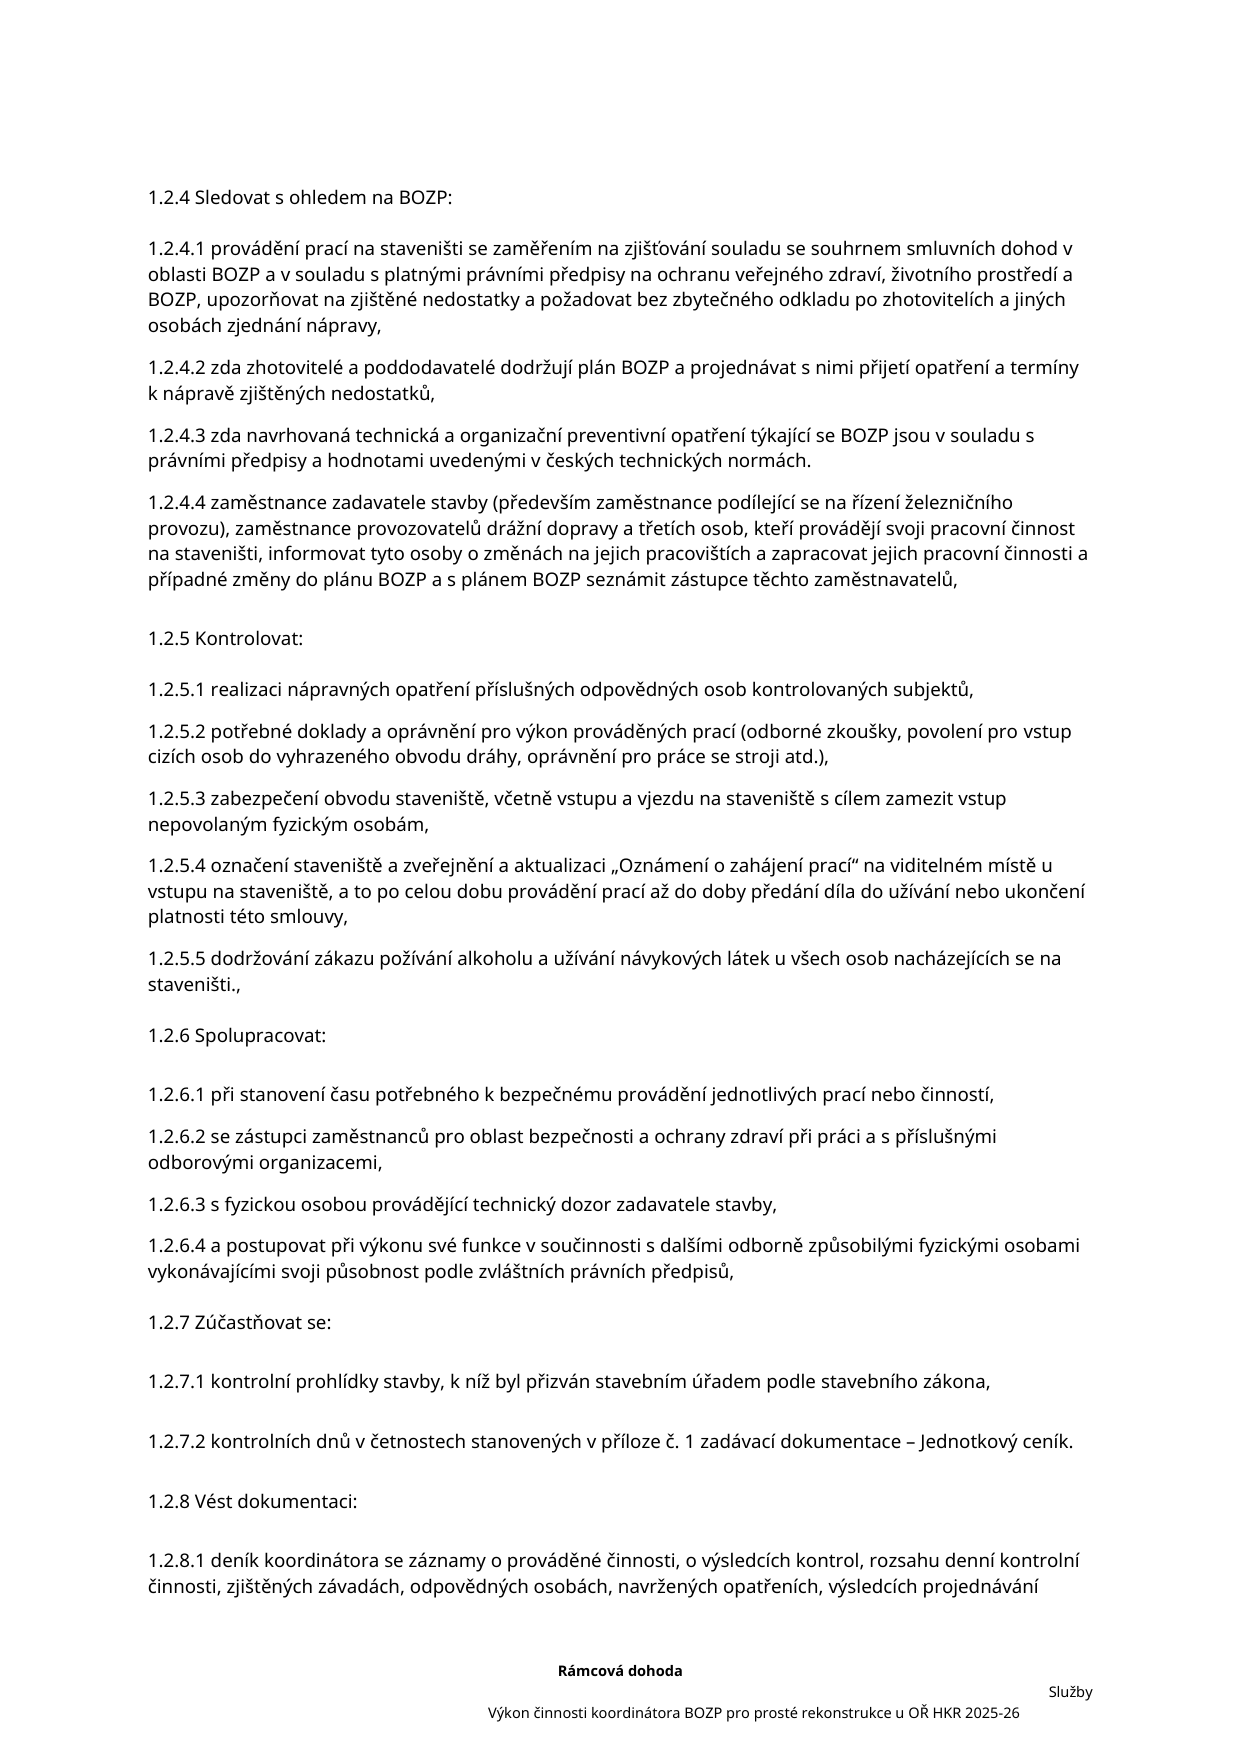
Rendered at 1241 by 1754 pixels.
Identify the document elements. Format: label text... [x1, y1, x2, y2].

text 1.2.6.1 při stanovení času potřebného k bezpečnému provádění jednotlivých prací nebo činností, [148, 1082, 1093, 1107]
text 1.2.4.1 provádění prací na staveništi se zaměřením na zjišťování souladu se souhrnem smluvních dohod v oblasti BOZP a v souladu s platnými právními předpisy na ochranu veřejného zdraví, životního prostředí a BOZP, upozorňovat na zjištěné nedostatky a požadovat bez zbytečného odkladu po zhotovitelích a jiných osobách zjednání nápravy, [148, 236, 1093, 338]
text 1.2.5.3 zabezpečení obvodu staveniště, včetně vstupu a vjezdu na staveniště s cílem zamezit vstup nepovolaným fyzickým osobám, [148, 786, 1093, 837]
text 1.2.7.2 kontrolních dnů v četnostech stanovených v příloze č. 1 zadávací dokumentace – Jednotkový ceník. [148, 1428, 1093, 1454]
text 1.2.4 Sledovat s ohledem na BOZP: [148, 184, 1093, 210]
text 1.2.6 Spolupracovat: [148, 1022, 1093, 1047]
text 1.2.5.4 označení staveniště a zveřejnění a aktualizaci „Oznámení o zahájení prací“ na viditelném místě u vstupu na staveniště, a to po celou dobu provádění prací až do doby předání díla do užívání nebo ukončení platnosti této smlouvy, [148, 853, 1093, 929]
text 1.2.7 Zúčastňovat se: [148, 1309, 1093, 1335]
text 1.2.5.1 realizaci nápravných opatření příslušných odpovědných osob kontrolovaných subjektů, [148, 677, 1093, 702]
text 1.2.5.2 potřebné doklady a oprávnění pro výkon prováděných prací (odborné zkoušky, povolení pro vstup cizích osob do vyhrazeného obvodu dráhy, oprávnění pro práce se stroji atd.), [148, 718, 1093, 769]
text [148, 1548, 1093, 1599]
text 1.2.8 Vést dokumentaci: [148, 1488, 1093, 1513]
text 1.2.4.3 zda navrhovaná technická a organizační preventivní opatření týkající se BOZP jsou v souladu s právními předpisy a hodnotami uvedenými v českých technických normách. [148, 422, 1093, 473]
text 1.2.4.4 zaměstnance zadavatele stavby (především zaměstnance podílející se na řízení železničního provozu), zaměstnance provozovatelů drážní dopravy a třetích osob, kteří provádějí svoji pracovní činnost na staveništi, informovat tyto osoby o změnách na jejich pracovištích a zapracovat jejich pracovní činnosti a případné změny do plánu BOZP a s plánem BOZP seznámit zástupce těchto zaměstnavatelů, [148, 489, 1093, 592]
text 1.2.7.1 kontrolní prohlídky stavby, k níž byl přizván stavebním úřadem podle stavebního zákona, [148, 1369, 1093, 1394]
text 1.2.5 Kontrolovat: [148, 626, 1093, 651]
text 1.2.5.5 dodržování zákazu požívání alkoholu a užívání návykových látek u všech osob nacházejících se na staveništi., [148, 945, 1093, 996]
text 1.2.6.2 se zástupci zaměstnanců pro oblast bezpečnosti a ochrany zdraví při práci a s příslušnými odborovými organizacemi, [148, 1123, 1093, 1174]
text 1.2.4.2 zda zhotovitelé a poddodavatelé dodržují plán BOZP a projednávat s nimi přijetí opatření a termíny k nápravě zjištěných nedostatků, [148, 354, 1093, 405]
text 1.2.6.3 s fyzickou osobou provádějící technický dozor zadavatele stavby, [148, 1191, 1093, 1216]
text 1.2.6.4 a postupovat při výkonu své funkce v součinnosti s dalšími odborně způsobilými fyzickými osobami vykonávajícími svoji působnost podle zvláštních právních předpisů, [148, 1233, 1093, 1284]
